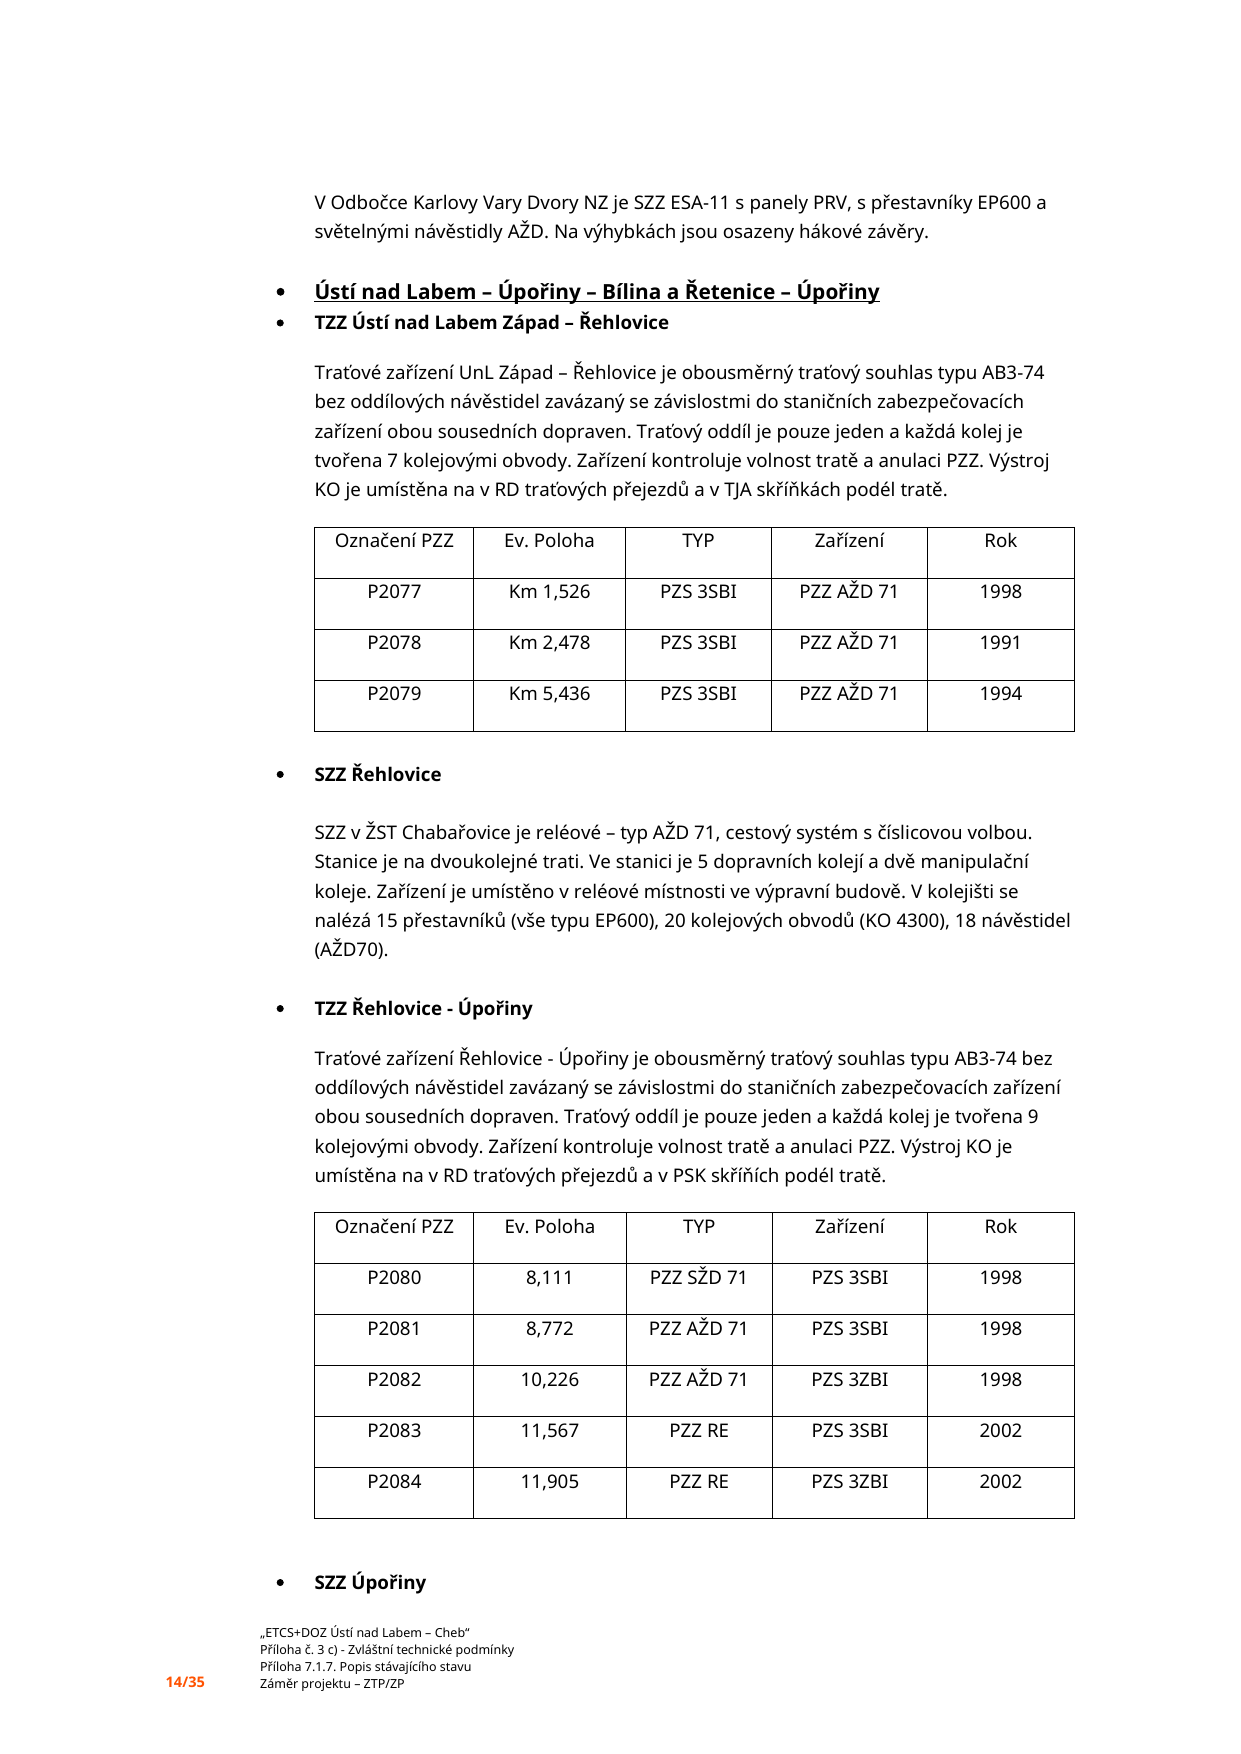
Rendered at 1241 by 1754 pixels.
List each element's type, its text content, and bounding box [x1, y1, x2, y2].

table_header Zařízení [773, 1213, 927, 1263]
table_cell 10,226 [474, 1366, 626, 1416]
table_cell PZS 3SBI [626, 630, 771, 679]
table_cell P2080 [315, 1264, 473, 1314]
table_header Rok [928, 528, 1074, 578]
table_cell 11,905 [474, 1468, 626, 1518]
table_header Ev. Poloha [474, 1213, 626, 1263]
table_cell PZS 3SBI [773, 1264, 927, 1314]
table_cell Km 5,436 [474, 681, 625, 731]
table_cell PZS 3SBI [773, 1315, 927, 1365]
table_cell P2083 [315, 1417, 473, 1467]
table_cell PZS 3ZBI [773, 1468, 927, 1518]
table_cell PZZ AŽD 71 [772, 579, 927, 629]
list Ústí nad Labem – Úpořiny – Bílina a Řetenice – Úpořiny [277, 277, 1075, 305]
table_cell P2079 [315, 681, 473, 731]
table_header TYP [627, 1213, 772, 1263]
table_cell PZS 3ZBI [773, 1366, 927, 1416]
table_cell PZZ AŽD 71 [772, 681, 927, 731]
table_cell P2078 [315, 630, 473, 679]
table_cell PZZ RE [627, 1468, 772, 1518]
table_cell PZZ SŽD 71 [627, 1264, 772, 1314]
table_cell 1998 [928, 1366, 1074, 1416]
list TZZ Řehlovice - Úpořiny [277, 995, 1075, 1021]
table_cell PZZ AŽD 71 [772, 630, 927, 679]
text Traťové zařízení UnL Západ – Řehlovice je obousměrný traťový souhlas typu AB3-74 bez oddílových návěstidel zavázaný se závislostmi do staničních zabezpečovacích zařízení obou sousedních dopraven. Traťový oddíl je pouze jeden a každá kolej je tvořena 7 kolejovými obvody. Zařízení kontroluje volnost tratě a anulaci PZZ. Výstroj KO je umístěna na v RD traťových přejezdů a v TJA skříňkách podél tratě. [314, 359, 1075, 502]
table_cell 1998 [928, 1264, 1074, 1314]
table_cell PZS 3SBI [773, 1417, 927, 1467]
table_cell 2002 [928, 1417, 1074, 1467]
table_cell 8,111 [474, 1264, 626, 1314]
list SZZ Úpořiny [277, 1569, 1075, 1594]
table_cell Km 1,526 [474, 579, 625, 629]
table_cell PZZ AŽD 71 [627, 1315, 772, 1365]
list SZZ v ŽST Chabařovice je reléové – typ AŽD 71, cestový systém s číslicovou volbou. Stanice je na dvoukolejné trati. Ve stanici je 5 dopravních kolejí a dvě manipulační koleje. Zařízení je umístěno v reléové místnosti ve výpravní budově. V kolejišti se nalézá 15 přestavníků (vše typu EP600), 20 kolejových obvodů (KO 4300), 18 návěstidel (AŽD70). [314, 819, 1075, 962]
table_cell P2081 [315, 1315, 473, 1365]
table_header Označení PZZ [315, 528, 473, 578]
text Traťové zařízení Řehlovice - Úpořiny je obousměrný traťový souhlas typu AB3-74 bez oddílových návěstidel zavázaný se závislostmi do staničních zabezpečovacích zařízení obou sousedních dopraven. Traťový oddíl je pouze jeden a každá kolej je tvořena 9 kolejovými obvody. Zařízení kontroluje volnost tratě a anulaci PZZ. Výstroj KO je umístěna na v RD traťových přejezdů a v PSK skříňích podél tratě. [314, 1045, 1075, 1188]
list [277, 189, 1075, 244]
table_cell P2084 [315, 1468, 473, 1518]
table_cell PZS 3SBI [626, 579, 771, 629]
table_cell PZZ RE [627, 1417, 772, 1467]
table_cell Km 2,478 [474, 630, 625, 679]
table_header Zařízení [772, 528, 927, 578]
table_header Ev. Poloha [474, 528, 625, 578]
table_cell 11,567 [474, 1417, 626, 1467]
table_cell 1994 [928, 681, 1074, 731]
table_cell 1998 [928, 1315, 1074, 1365]
table_cell PZS 3SBI [626, 681, 771, 731]
table_cell P2077 [315, 579, 473, 629]
table_header TYP [626, 528, 771, 578]
table_cell 1998 [928, 579, 1074, 629]
table_cell 8,772 [474, 1315, 626, 1365]
table_header Rok [928, 1213, 1074, 1263]
table_cell P2082 [315, 1366, 473, 1416]
table_cell PZZ AŽD 71 [627, 1366, 772, 1416]
list TZZ Ústí nad Labem Západ – Řehlovice [277, 309, 1075, 335]
table_header Označení PZZ [315, 1213, 473, 1263]
list SZZ Řehlovice [277, 761, 1075, 786]
table_cell 2002 [928, 1468, 1074, 1518]
table_cell 1991 [928, 630, 1074, 679]
